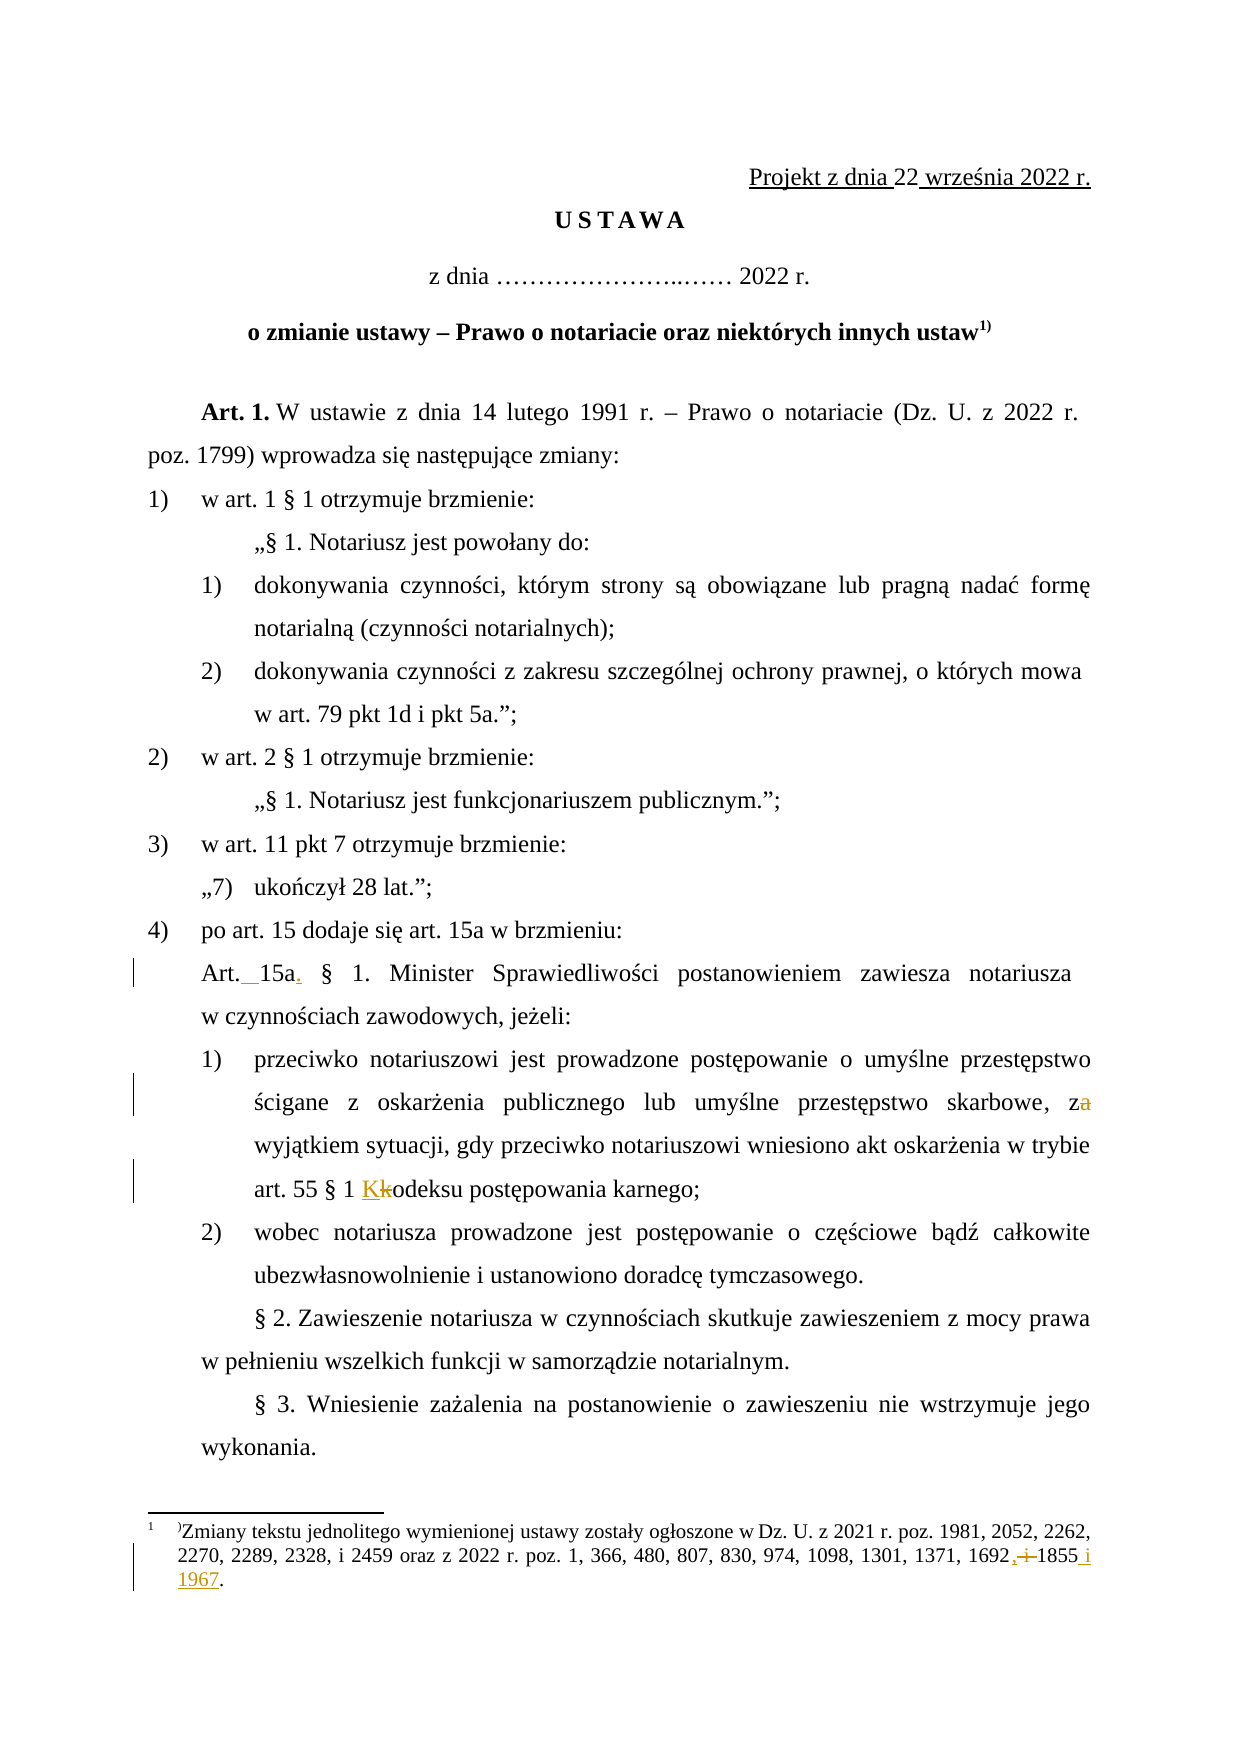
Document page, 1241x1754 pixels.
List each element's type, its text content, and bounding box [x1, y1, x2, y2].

text § 3. Wniesienie zażalenia na postanowienie o zawieszeniu nie wstrzymuje jego wykonania. [201, 1389, 1091, 1461]
text Projekt z dnia 22 września 2022 r. [148, 162, 1091, 191]
text 1) w art. 1 § 1 otrzymuje brzmienie: [148, 484, 1091, 512]
text 4) po art. 15 dodaje się art. 15a w brzmieniu: [148, 915, 1091, 944]
text § 2. Zawieszenie notariusza w czynnościach skutkuje zawieszeniem z mocy prawa w pełnieniu wszelkich funkcji w samorządzie notarialnym. [201, 1303, 1091, 1375]
text „§ 1. Notariusz jest funkcjonariuszem publicznym.”; [201, 786, 1091, 814]
text 2) wobec notariusza prowadzone jest postępowanie o częściowe bądź całkowite ubezwłasnowolnienie i ustanowiono doradcę tymczasowego. [201, 1217, 1091, 1289]
text Art. 1. W ustawie z dnia 14 lutego 1991 r. – Prawo o notariacie (Dz. U. z 2022 r. poz. 1799) wprowadza się następujące zmiany: [148, 397, 1091, 469]
text 2) dokonywania czynności z zakresu szczególnej ochrony prawnej, o których mowa w art. 79 pkt 1d i pkt 5a.”; [201, 656, 1091, 728]
text 1) przeciwko notariuszowi jest prowadzone postępowanie o umyślne przestępstwo ścigane z oskarżenia publicznego lub umyślne przestępstwo skarbowe, z wyjątkiem sytuacji, gdy przeciwko notariuszowi wniesiono akt oskarżenia w trybie art. 55 § 1 odeksu postępowania karnego; [201, 1044, 1091, 1202]
text z dnia …………………..…… 2022 r. [148, 261, 1091, 290]
text Art.15a § 1. Minister Sprawiedliwości postanowieniem zawiesza notariusza w czynnościach zawodowych, jeżeli: [201, 958, 1091, 1030]
text „§ 1. Notariusz jest powołany do: [201, 527, 1091, 556]
text o zmianie ustawy – Prawo o notariacie oraz niektórych innych ustaw) [148, 317, 1091, 346]
text 3) w art. 11 pkt 7 otrzymuje brzmienie: [148, 829, 1091, 857]
text 2) w art. 2 § 1 otrzymuje brzmienie: [148, 742, 1091, 771]
text 1) dokonywania czynności, którym strony są obowiązane lub pragną nadać formę notarialną (czynności notarialnych); [201, 570, 1091, 642]
text „7) ukończył 28 lat.”; [201, 872, 1091, 901]
text USTAWA [148, 206, 1091, 234]
